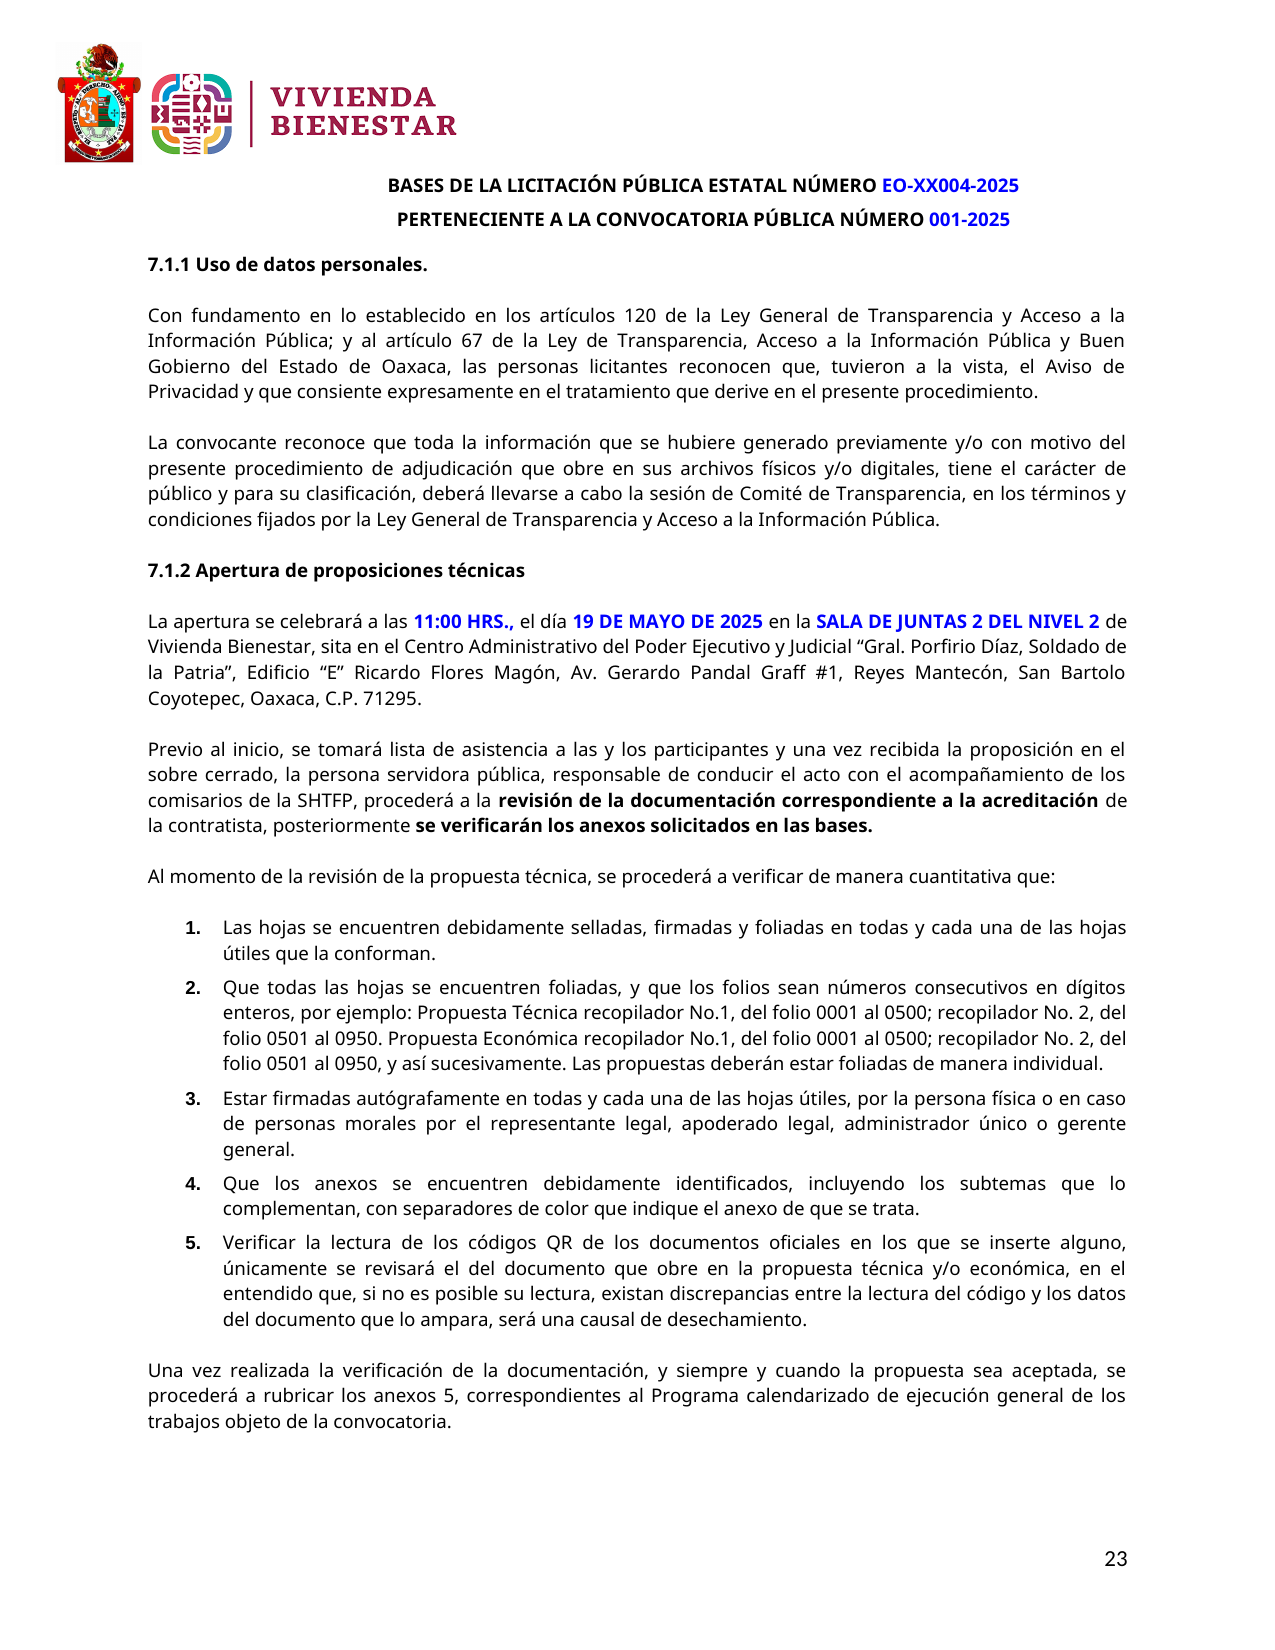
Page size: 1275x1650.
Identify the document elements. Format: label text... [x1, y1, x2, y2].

text Una vez realizada la verificación de la documentación, y siempre y cuando la propuesta sea aceptada, se procederá a rubricar los anexos 5, correspondientes al Programa calendarizado de ejecución general de los trabajos objeto de la convocatoria. [148, 1357, 1127, 1434]
text La convocante reconoce que toda la información que se hubiere generado previamente y/o con motivo del presente procedimiento de adjudicación que obre en sus archivos físicos y/o digitales, tiene el carácter de público y para su clasificación, deberá llevarse a cabo la sesión de Comité de Transparencia, en los términos y condiciones fijados por la Ley General de Transparencia y Acceso a la Información Pública. [148, 430, 1127, 532]
text Con fundamento en lo establecido en los artículos 120 de la Ley General de Transparencia y Acceso a la Información Pública; y al artículo 67 de la Ley de Transparencia, Acceso a la Información Pública y Buen Gobierno del Estado de Oaxaca, las personas licitantes reconocen que, tuvieron a la vista, el Aviso de Privacidad y que consiente expresamente en el tratamiento que derive en el presente procedimiento. [148, 302, 1127, 404]
text Al momento de la revisión de la propuesta técnica, se procederá a verificar de manera cuantitativa que: [148, 863, 1127, 889]
picture [147, 66, 473, 163]
list Verificar la lectura de los códigos QR de los documentos oficiales en los que se inserte alguno, únicamente se revisará el del documento que obre en la propuesta técnica y/o económica, en el entendido que, si no es posible su lectura, existan discrepancias entre la lectura del código y los datos del documento que lo ampara, será una causal de desechamiento. [185, 1229, 1127, 1332]
text La apertura se celebrará a las 11:00 HRS., el día 19 DE MAYO DE 2025 en la SALA DE JUNTAS 2 DEL NIVEL 2 de Vivienda Bienestar, sita en el Centro Administrativo del Poder Ejecutivo y Judicial “Gral. Porfirio Díaz, Soldado de la Patria”, Edificio “E” Ricardo Flores Magón, Av. Gerardo Pandal Graff #1, Reyes Mantecón, San Bartolo Coyotepec, Oaxaca, C.P. 71295. [148, 608, 1127, 710]
list Estar firmadas autógrafamente en todas y cada una de las hojas útiles, por la persona física o en caso de personas morales por el representante legal, apoderado legal, administrador único o gerente general. [185, 1085, 1127, 1161]
picture [55, 42, 143, 165]
list Que todas las hojas se encuentren foliadas, y que los folios sean números consecutivos en dígitos enteros, por ejemplo: Propuesta Técnica recopilador No.1, del folio 0001 al 0500; recopilador No. 2, del folio 0501 al 0950. Propuesta Económica recopilador No.1, del folio 0001 al 0500; recopilador No. 2, del folio 0501 al 0950, y así sucesivamente. Las propuestas deberán estar foliadas de manera individual. [185, 974, 1127, 1076]
list Las hojas se encuentren debidamente selladas, firmadas y foliadas en todas y cada una de las hojas útiles que la conforman. [185, 914, 1127, 966]
text Previo al inicio, se tomará lista de asistencia a las y los participantes y una vez recibida la proposición en el sobre cerrado, la persona servidora pública, responsable de conducir el acto con el acompañamiento de los comisarios de la SHTFP, procederá a la revisión de la documentación correspondiente a la acreditación de la contratista, posteriormente se verificarán los anexos solicitados en las bases. [148, 736, 1127, 838]
text 7.1.2 Apertura de proposiciones técnicas [148, 557, 1127, 583]
text 7.1.1 Uso de datos personales. [148, 251, 1127, 277]
list Que los anexos se encuentren debidamente identificados, incluyendo los subtemas que lo complementan, con separadores de color que indique el anexo de que se trata. [185, 1170, 1127, 1221]
